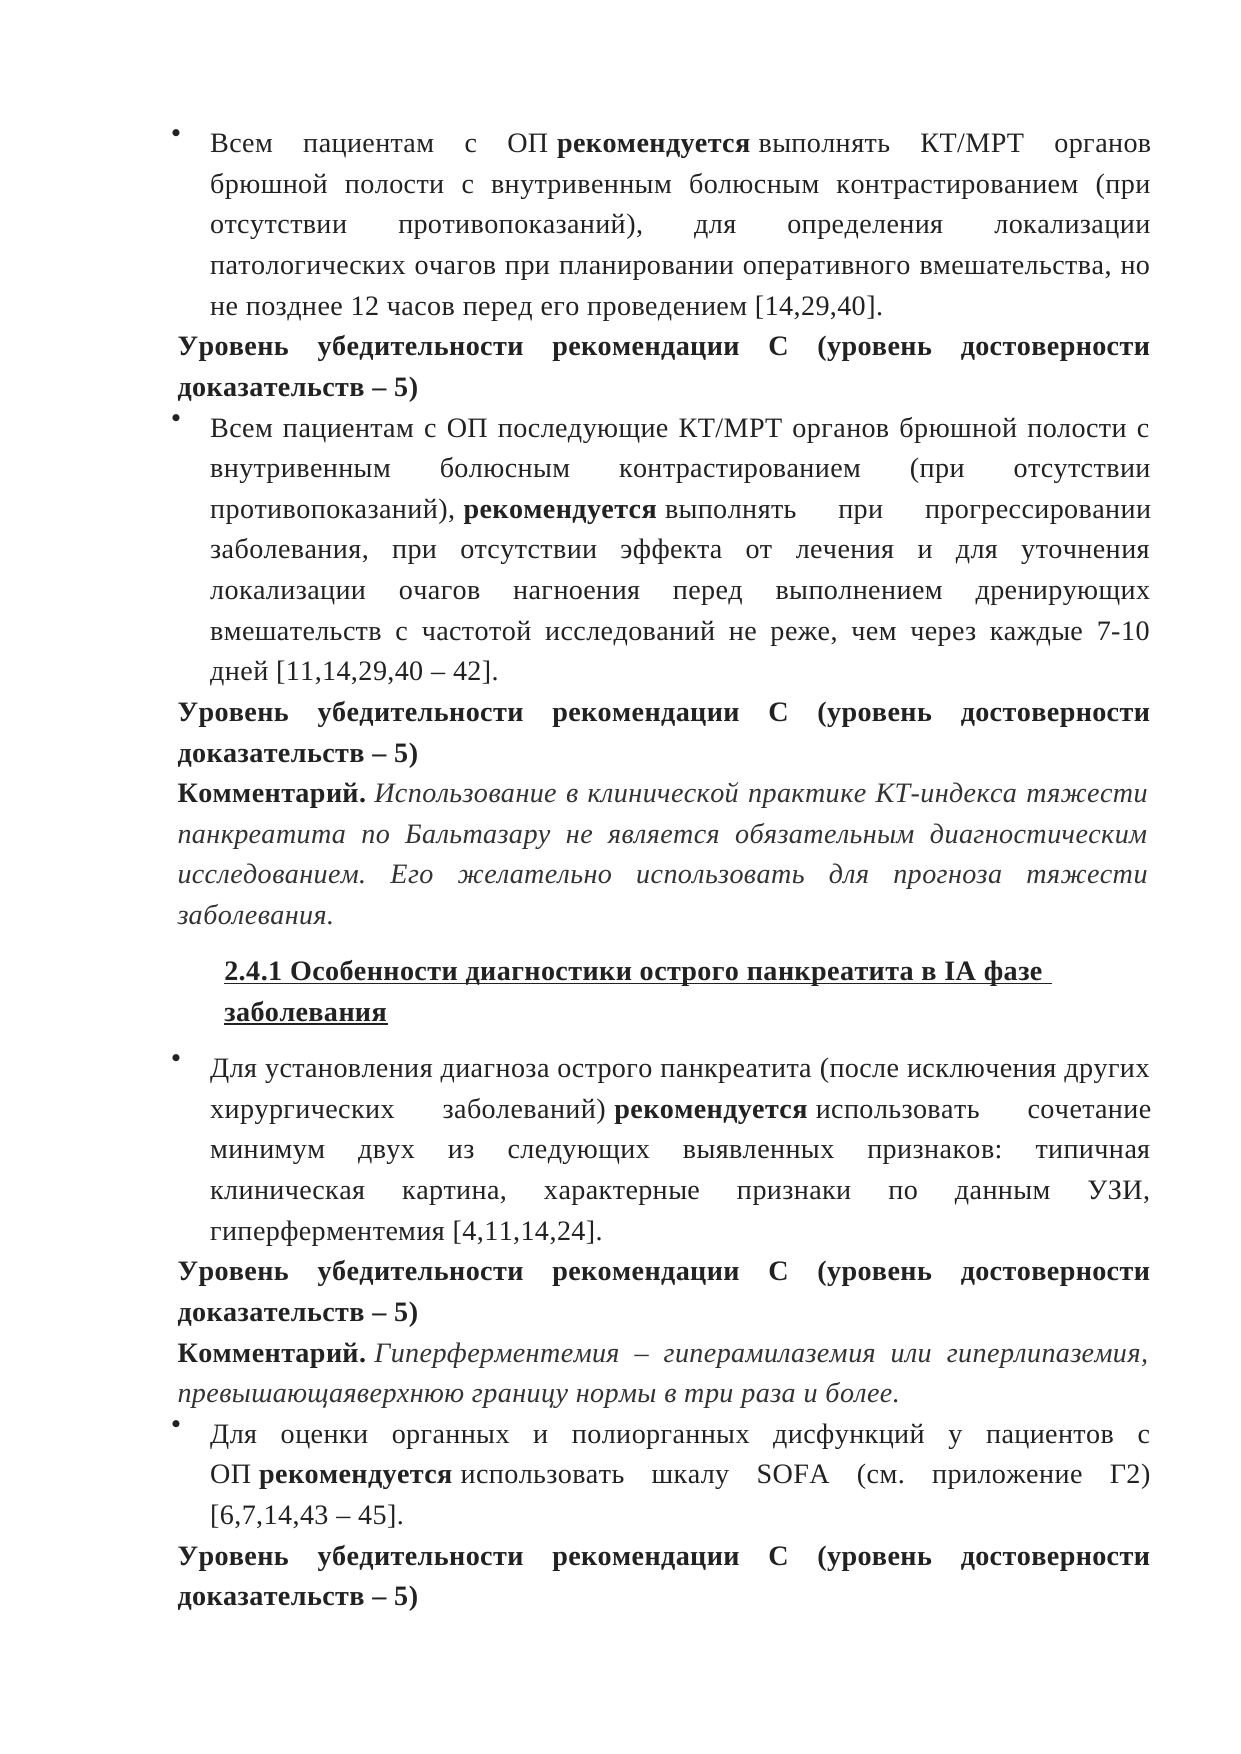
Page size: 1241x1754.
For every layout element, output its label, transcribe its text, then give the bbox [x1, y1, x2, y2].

list Для оценки органных и полиорганных дисфункций у пациентов с ОП рекомендуется использовать шкалу SOFA (см. приложение Г2) [6,7,14,43 – 45]. [172, 1409, 1152, 1531]
text Комментарий. Использование в клинической практике КТ-индекса тяжести панкреатита по Бальтазару не является обязательным диагностическим исследованием. Его желательно использовать для прогноза тяжести заболевания. [177, 768, 1152, 931]
list Всем пациентам с ОП последующие КТ/МРТ органов брюшной полости с внутривенным болюсным контрастированием (при отсутствии противопоказаний), рекомендуется выполнять при прогрессировании заболевания, при отсутствии эффекта от лечения и для уточнения локализации очагов нагноения перед выполнением дренирующих вмешательств с частотой исследований не реже, чем через каждые 7-10 дней [11,14,29,40 – 42]. [172, 402, 1152, 687]
list Всем пациентам с ОП рекомендуется выполнять КТ/МРТ органов брюшной полости с внутривенным болюсным контрастированием (при отсутствии противопоказаний), для определения локализации патологических очагов при планировании оперативного вмешательства, но не позднее 12 часов перед его проведением [14,29,40]. [172, 118, 1152, 321]
text Уровень убедительности рекомендации С (уровень достоверности доказательств – 5) [177, 687, 1152, 768]
text Уровень убедительности рекомендации С (уровень достоверности доказательств – 5) [177, 1531, 1152, 1612]
text 2.4.1 Особенности диагностики острого панкреатита в IA фазе заболевания [224, 946, 1105, 1027]
text Уровень убедительности рекомендации С (уровень достоверности доказательств – 5) [177, 1246, 1152, 1327]
text Уровень убедительности рекомендации С (уровень достоверности доказательств – 5) [177, 321, 1152, 402]
text Комментарий. Гиперферментемия – гиперамилаземия или гиперлипаземия, превышающаяверхнюю границу нормы в три раза и более. [177, 1327, 1152, 1409]
list Для установления диагноза острого панкреатита (после исключения других хирургических заболеваний) рекомендуется использовать сочетание минимум двух из следующих выявленных признаков: типичная клиническая картина, характерные признаки по данным УЗИ, гиперферментемия [4,11,14,24]. [172, 1043, 1152, 1246]
